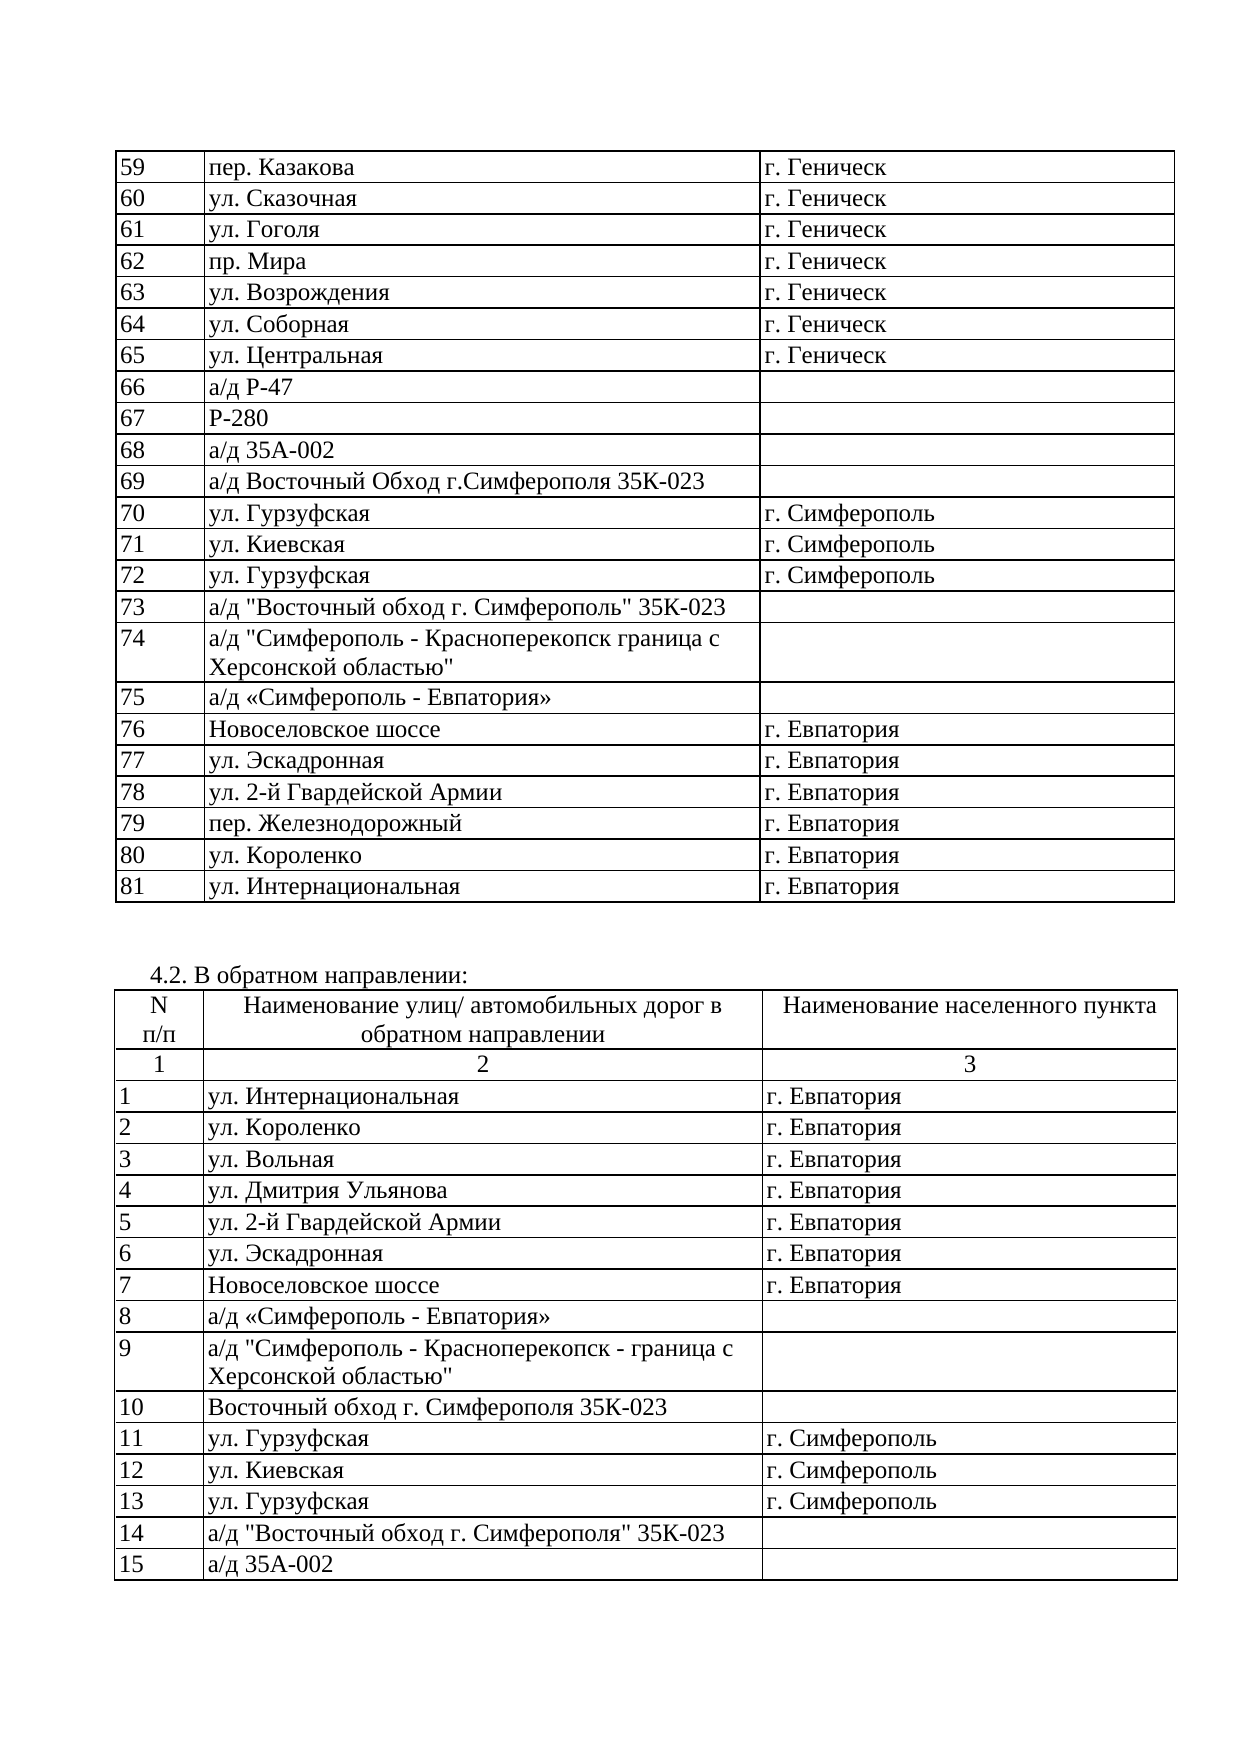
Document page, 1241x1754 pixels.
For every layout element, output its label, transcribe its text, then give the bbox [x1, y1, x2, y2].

table_cell 3 [763, 1048, 1177, 1079]
table_cell 73 [117, 592, 204, 622]
table_cell 11 [115, 1423, 203, 1453]
table_cell ул. Киевская [205, 529, 759, 559]
table_cell 64 [117, 309, 204, 339]
table_cell 79 [117, 808, 204, 838]
table_cell 6 [115, 1238, 203, 1268]
table_cell пр. Мира [205, 246, 759, 276]
table_cell 69 [117, 466, 204, 496]
table_cell 12 [115, 1454, 203, 1484]
table_cell г. Евпатория [761, 746, 1174, 775]
table_cell 66 [117, 372, 204, 402]
table_cell 68 [117, 435, 204, 464]
table_cell г. Геническ [761, 183, 1174, 213]
table_cell а/д 35А-002 [205, 435, 759, 464]
table_cell 4 [115, 1175, 203, 1205]
table_cell 77 [117, 746, 204, 775]
table_cell 5 [115, 1206, 203, 1237]
table_cell г. Евпатория [763, 1268, 1177, 1300]
table_cell 2 [204, 1050, 762, 1079]
table_cell г. Евпатория [763, 1237, 1177, 1268]
table_cell [761, 683, 1174, 712]
table_cell 67 [117, 403, 204, 433]
table_cell г. Евпатория [761, 777, 1174, 807]
table_cell г. Евпатория [763, 1174, 1177, 1205]
table_cell г. Геническ [761, 215, 1174, 244]
table_cell 1 [115, 1049, 203, 1079]
table_cell [761, 623, 1174, 681]
table_cell [763, 1516, 1177, 1547]
table_cell ул. Интернациональная [204, 1081, 762, 1111]
table_cell г. Евпатория [763, 1111, 1177, 1142]
table_cell пер. Железнодорожный [205, 808, 759, 838]
table_cell г. Симферополь [761, 561, 1174, 590]
table_cell 7 [115, 1269, 203, 1300]
table_cell 81 [117, 871, 204, 901]
table_cell ул. Короленко [205, 840, 759, 870]
table_cell г. Геническ [761, 277, 1174, 307]
table_cell 60 [117, 183, 204, 213]
table_cell 9 [115, 1332, 203, 1390]
table_cell а/д "Восточный обход г. Симферополя" 35К-023 [204, 1518, 762, 1547]
table_cell 63 [117, 277, 204, 307]
table_cell г. Евпатория [761, 840, 1174, 870]
table_cell ул. 2-й Гвардейской Армии [204, 1207, 762, 1237]
table_cell а/д "Симферополь - Красноперекопск - граница с Херсонской областью" [204, 1333, 762, 1390]
table_cell 59 [117, 152, 204, 181]
table_cell 65 [117, 340, 204, 370]
table_cell г. Евпатория [761, 871, 1174, 901]
table_cell 72 [117, 561, 204, 590]
table_cell ул. Эскадронная [205, 746, 759, 775]
table_cell 75 [117, 683, 204, 712]
table_cell [763, 1300, 1177, 1331]
table_cell [763, 1548, 1177, 1579]
table_cell г. Евпатория [761, 714, 1174, 744]
table_cell г. Симферополь [761, 498, 1174, 527]
table_cell ул. 2-й Гвардейской Армии [205, 777, 759, 807]
table_cell 71 [117, 529, 204, 559]
table_cell а/д "Симферополь - Красноперекопск граница с Херсонской областью" [205, 623, 759, 681]
table_cell [761, 592, 1174, 622]
table_cell ул. Гурзуфская [204, 1423, 762, 1453]
table_cell 2 [115, 1112, 203, 1142]
table_cell пер. Казакова [205, 152, 759, 181]
table_cell 61 [117, 215, 204, 244]
table_header Наименование населенного пункта [763, 991, 1177, 1048]
table_cell г. Симферополь [763, 1422, 1177, 1453]
table_cell а/д Восточный Обход г.Симферополя 35К-023 [205, 466, 759, 496]
table_cell ул. Гурзуфская [205, 498, 759, 527]
table_cell ул. Интернациональная [205, 871, 759, 901]
table_cell г. Евпатория [763, 1143, 1177, 1174]
table_cell 13 [115, 1486, 203, 1516]
table_cell ул. Гурзуфская [205, 561, 759, 590]
table_cell Новоселовское шоссе [205, 714, 759, 744]
table_cell ул. Дмитрия Ульянова [204, 1176, 762, 1205]
table_cell 76 [117, 714, 204, 744]
table_cell Новоселовское шоссе [204, 1270, 762, 1300]
table_cell ул. Гоголя [205, 215, 759, 244]
table_cell г. Геническ [761, 152, 1174, 181]
table_cell а/д «Симферополь - Евпатория» [204, 1301, 762, 1331]
table_cell Р-280 [205, 403, 759, 433]
table_cell 80 [117, 840, 204, 870]
table_cell ул. Гурзуфская [204, 1486, 762, 1516]
text 4.2. В обратном направлении: [150, 960, 1090, 989]
table_cell г. Геническ [761, 340, 1174, 370]
table_cell 1 [115, 1081, 203, 1111]
table_cell ул. Киевская [204, 1455, 762, 1484]
table_header Наименование улиц/ автомобильных дорог в обратном направлении [204, 991, 762, 1048]
table_cell [761, 403, 1174, 433]
table_cell г. Евпатория [763, 1080, 1177, 1111]
table_cell г. Геническ [761, 309, 1174, 339]
table_cell г. Симферополь [763, 1453, 1177, 1484]
table_cell 8 [115, 1301, 203, 1331]
table_cell г. Геническ [761, 246, 1174, 276]
table_cell [761, 372, 1174, 402]
table_cell 3 [115, 1144, 203, 1174]
table_cell ул. Короленко [204, 1113, 762, 1142]
table_cell г. Евпатория [761, 808, 1174, 838]
table_cell а/д "Восточный обход г. Симферополь" 35К-023 [205, 592, 759, 622]
table_cell а/д Р-47 [205, 372, 759, 402]
table_cell ул. Сказочная [205, 183, 759, 213]
table_cell 70 [117, 498, 204, 527]
table_cell 10 [115, 1391, 203, 1422]
table_cell 74 [117, 623, 204, 681]
table_cell ул. Центральная [205, 340, 759, 370]
table_cell г. Симферополь [761, 529, 1174, 559]
table_cell ул. Эскадронная [204, 1238, 762, 1268]
table_cell а/д «Симферополь - Евпатория» [205, 683, 759, 712]
table_cell г. Симферополь [763, 1485, 1177, 1516]
table_cell г. Евпатория [763, 1205, 1177, 1237]
table_cell 78 [117, 777, 204, 807]
table_cell [761, 466, 1174, 496]
table_cell 14 [115, 1517, 203, 1547]
table_cell [763, 1331, 1177, 1390]
table_cell [761, 435, 1174, 464]
table_cell ул. Соборная [205, 309, 759, 339]
table_cell [763, 1390, 1177, 1422]
table_cell а/д 35А-002 [204, 1549, 762, 1579]
table_cell ул. Вольная [204, 1144, 762, 1174]
table_cell ул. Возрождения [205, 277, 759, 307]
table_cell 15 [115, 1549, 203, 1579]
table_cell Восточный обход г. Симферополя 35К-023 [204, 1392, 762, 1422]
table_cell 62 [117, 246, 204, 276]
table_header N п/п [115, 991, 203, 1048]
